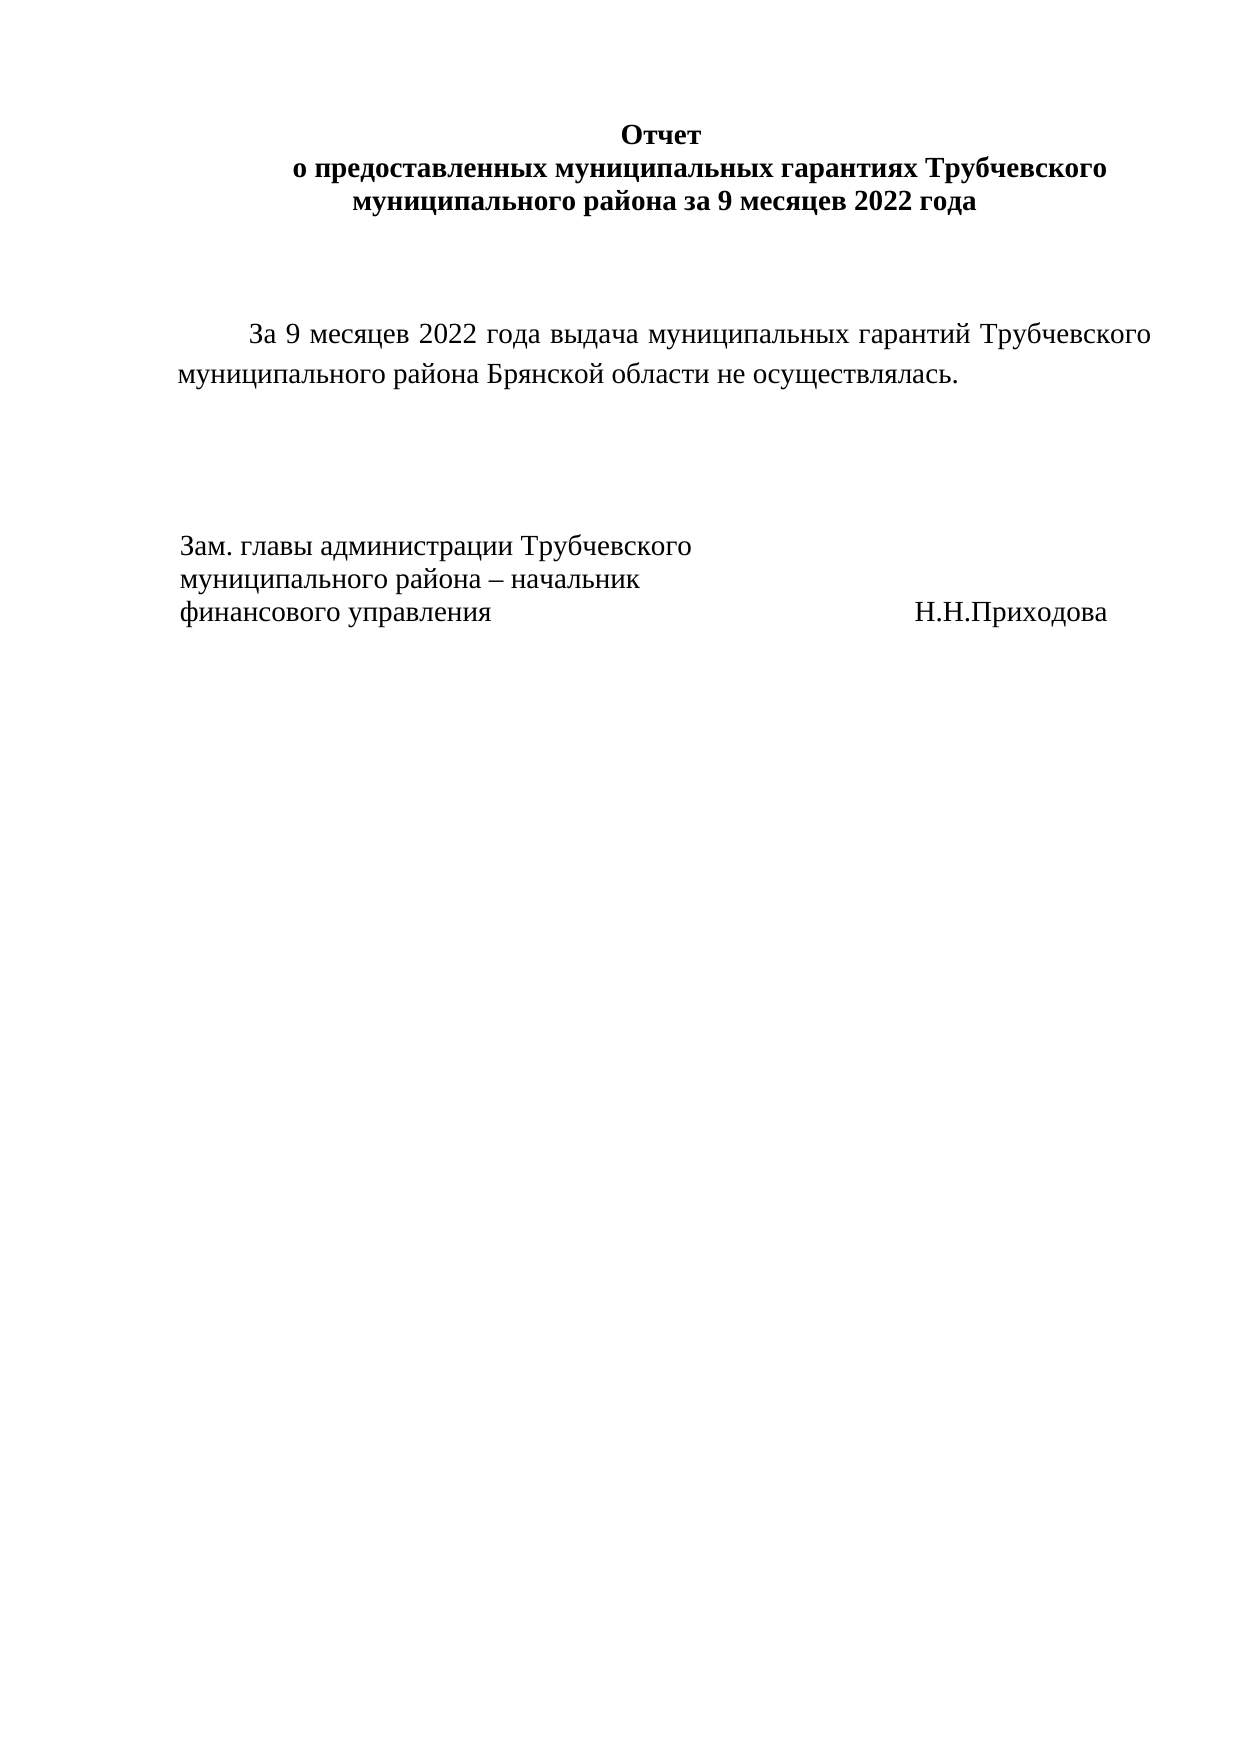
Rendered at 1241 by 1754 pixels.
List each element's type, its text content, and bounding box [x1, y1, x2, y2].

text финансового управления Н.Н.Приходова [179, 595, 1152, 628]
text о предоставленных муниципальных гарантиях Трубчевского муниципального района за 9 месяцев 2022 года [177, 151, 1152, 217]
text За 9 месяцев 2022 года выдача муниципальных гарантий Трубчевского муниципального района Брянской области не осуществлялась. [177, 316, 1152, 390]
text Отчет [177, 118, 1152, 151]
text муниципального района – начальник [179, 562, 1152, 595]
text Зам. главы администрации Трубчевского [179, 529, 1152, 562]
